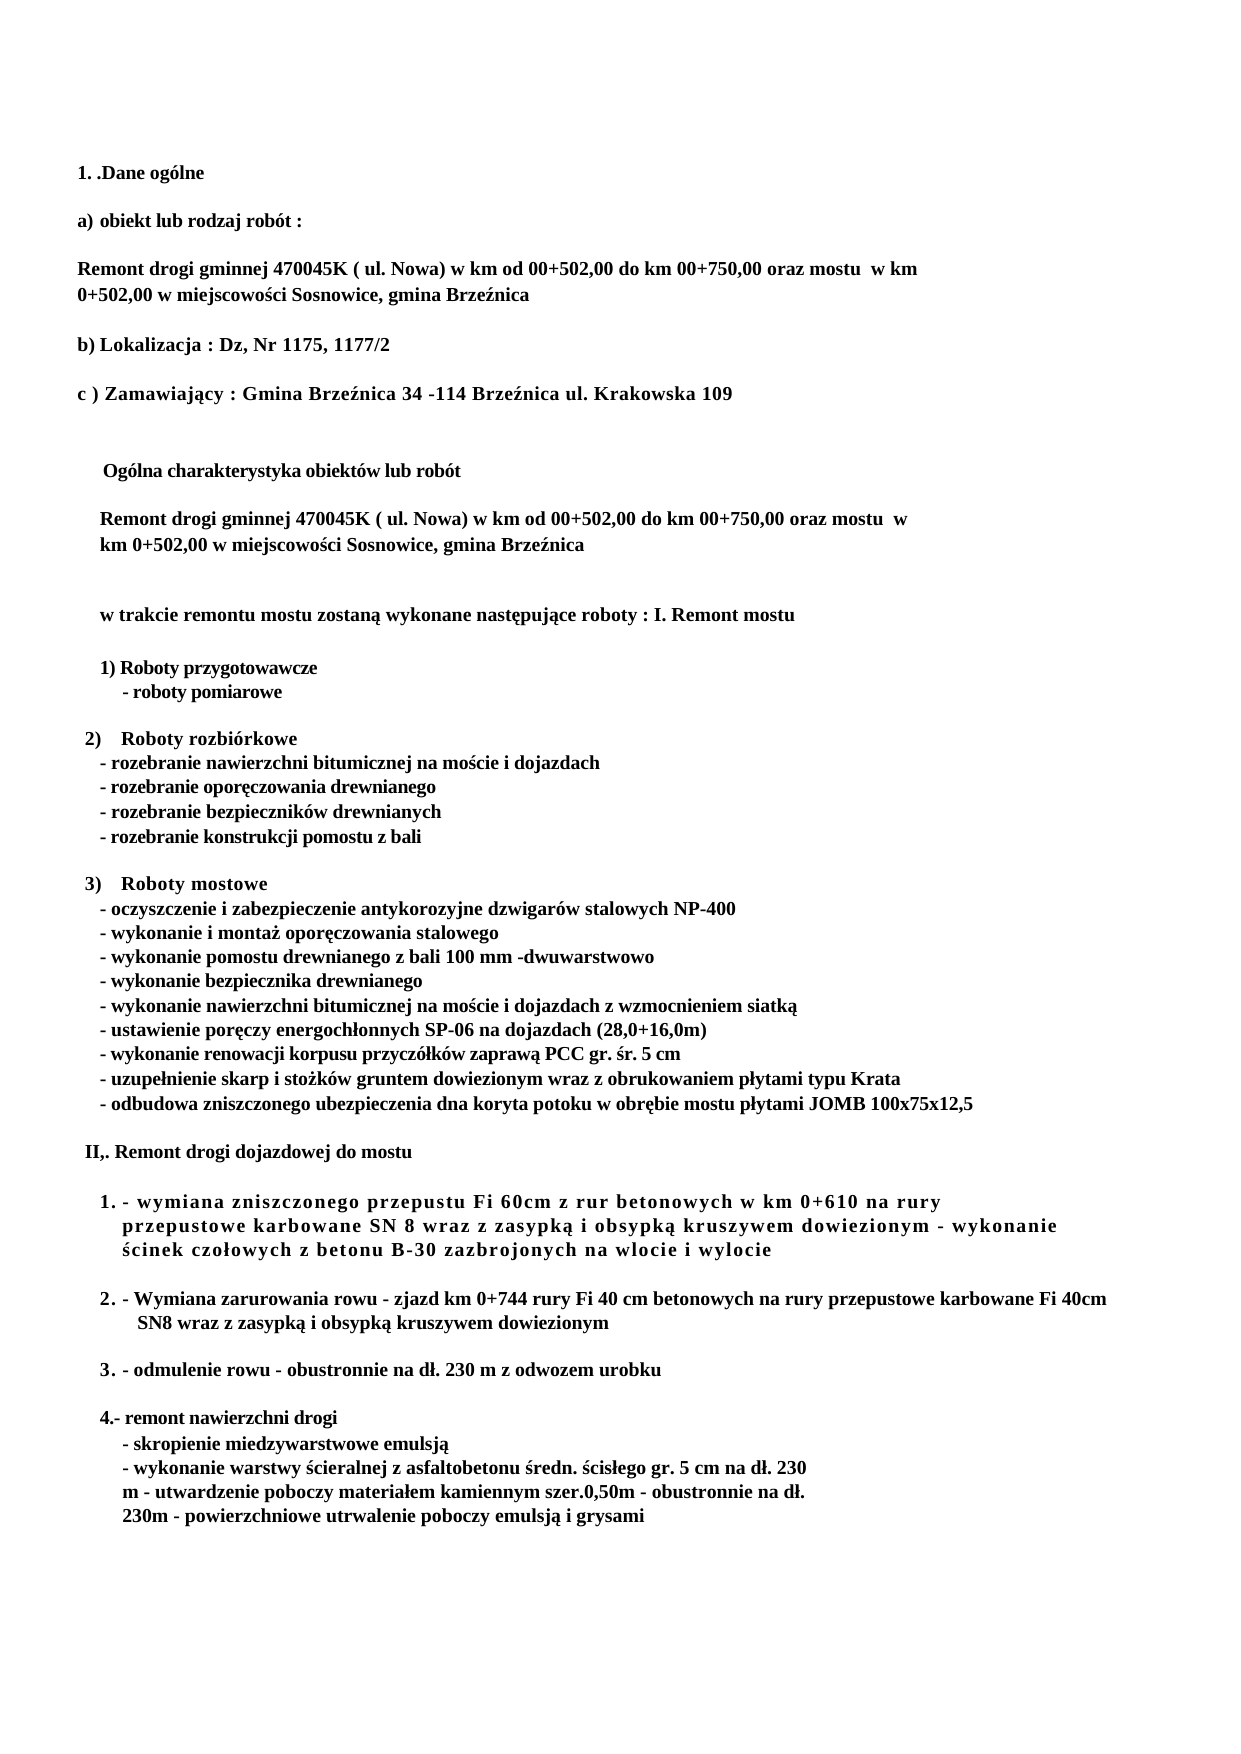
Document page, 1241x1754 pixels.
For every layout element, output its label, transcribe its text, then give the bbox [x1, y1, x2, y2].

list - odmulenie rowu - obustronnie na dł. 230 m z odwozem urobku [99, 1355, 1160, 1382]
list obiekt lub rodzaj robót : [77, 206, 1160, 233]
list Lokalizacja : Dz, Nr 1175, 1177/2 [77, 330, 1160, 357]
list Roboty rozbiórkowe [84, 724, 1160, 750]
text c ) Zamawiający : Gmina Brzeźnica 34 -114 Brzeźnica ul. Krakowska 109 [77, 378, 1160, 406]
text - wykonanie pomostu drewnianego z bali 100 mm -dwuwarstwowo [99, 944, 1160, 968]
text - ustawienie poręczy energochłonnych SP-06 na dojazdach (28,0+16,0m) [99, 1017, 1160, 1041]
text - wykonanie renowacji korpusu przyczółków zaprawą PCC gr. śr. 5 cm [99, 1041, 1160, 1066]
text - uzupełnienie skarp i stożków gruntem dowiezionym wraz z obrukowaniem płytami typu Krata [99, 1066, 1160, 1090]
text II,. Remont drogi dojazdowej do mostu [84, 1137, 1160, 1164]
text - wykonanie warstwy ścieralnej z asfaltobetonu średn. ścisłego gr. 5 cm na dł. 230 m - utwardzenie poboczy materiałem kamiennym szer.0,50m - obustronnie na dł. 230m - powierzchniowe utrwalenie poboczy emulsją i grysami [122, 1455, 815, 1528]
text - wykonanie bezpiecznika drewnianego [99, 968, 1160, 993]
text - oczyszczenie i zabezpieczenie antykorozyjne dzwigarów stalowych NP-400 [99, 896, 1160, 920]
text Remont drogi gminnej 470045K ( ul. Nowa) w km od 00+502,00 do km 00+750,00 oraz mostu w km 0+502,00 w miejscowości Sosnowice, gmina Brzeźnica [99, 507, 920, 556]
text - rozebranie oporęczowania drewnianego [99, 774, 1160, 799]
text w trakcie remontu mostu zostaną wykonane następujące roboty : I. Remont mostu [99, 582, 920, 631]
text - wykonanie i montaż oporęczowania stalowego [99, 920, 1160, 944]
text - rozebranie nawierzchni bitumicznej na moście i dojazdach [99, 750, 1160, 774]
text 1. .Dane ogólne [77, 157, 1160, 185]
list - wymiana zniszczonego przepustu Fi 60cm z rur betonowych w km 0+610 na rury przepustowe karbowane SN 8 wraz z zasypką i obsypką kruszywem dowiezionym - wykonanie ścinek czołowych z betonu B-30 zazbrojonych na wlocie i wylocie [99, 1189, 1062, 1261]
list Remont drogi gminnej 470045K ( ul. Nowa) w km od 00+502,00 do km 00+750,00 oraz mostu w km 0+502,00 w miejscowości Sosnowice, gmina Brzeźnica [77, 257, 920, 306]
text - rozebranie bezpieczników drewnianych [99, 799, 1160, 823]
list - Wymiana zarurowania rowu - zjazd km 0+744 rury Fi 40 cm betonowych na rury przepustowe karbowane Fi 40cm SN8 wraz z zasypką i obsypką kruszywem dowiezionym [99, 1286, 1122, 1334]
list Roboty mostowe [84, 870, 1160, 896]
text - odbudowa zniszczonego ubezpieczenia dna koryta potoku w obrębie mostu płytami JOMB 100x75x12,5 [99, 1090, 1160, 1116]
text - rozebranie konstrukcji pomostu z bali [99, 823, 1160, 849]
text - skropienie miedzywarstwowe emulsją [122, 1429, 1160, 1455]
text Ogólna charakterystyka obiektów lub robót [47, 456, 1160, 483]
text 4.- remont nawierzchni drogi [99, 1403, 1160, 1429]
text - wykonanie nawierzchni bitumicznej na moście i dojazdach z wzmocnieniem siatką [99, 993, 1160, 1017]
text 1) Roboty przygotowawcze - roboty pomiarowe [99, 655, 320, 703]
